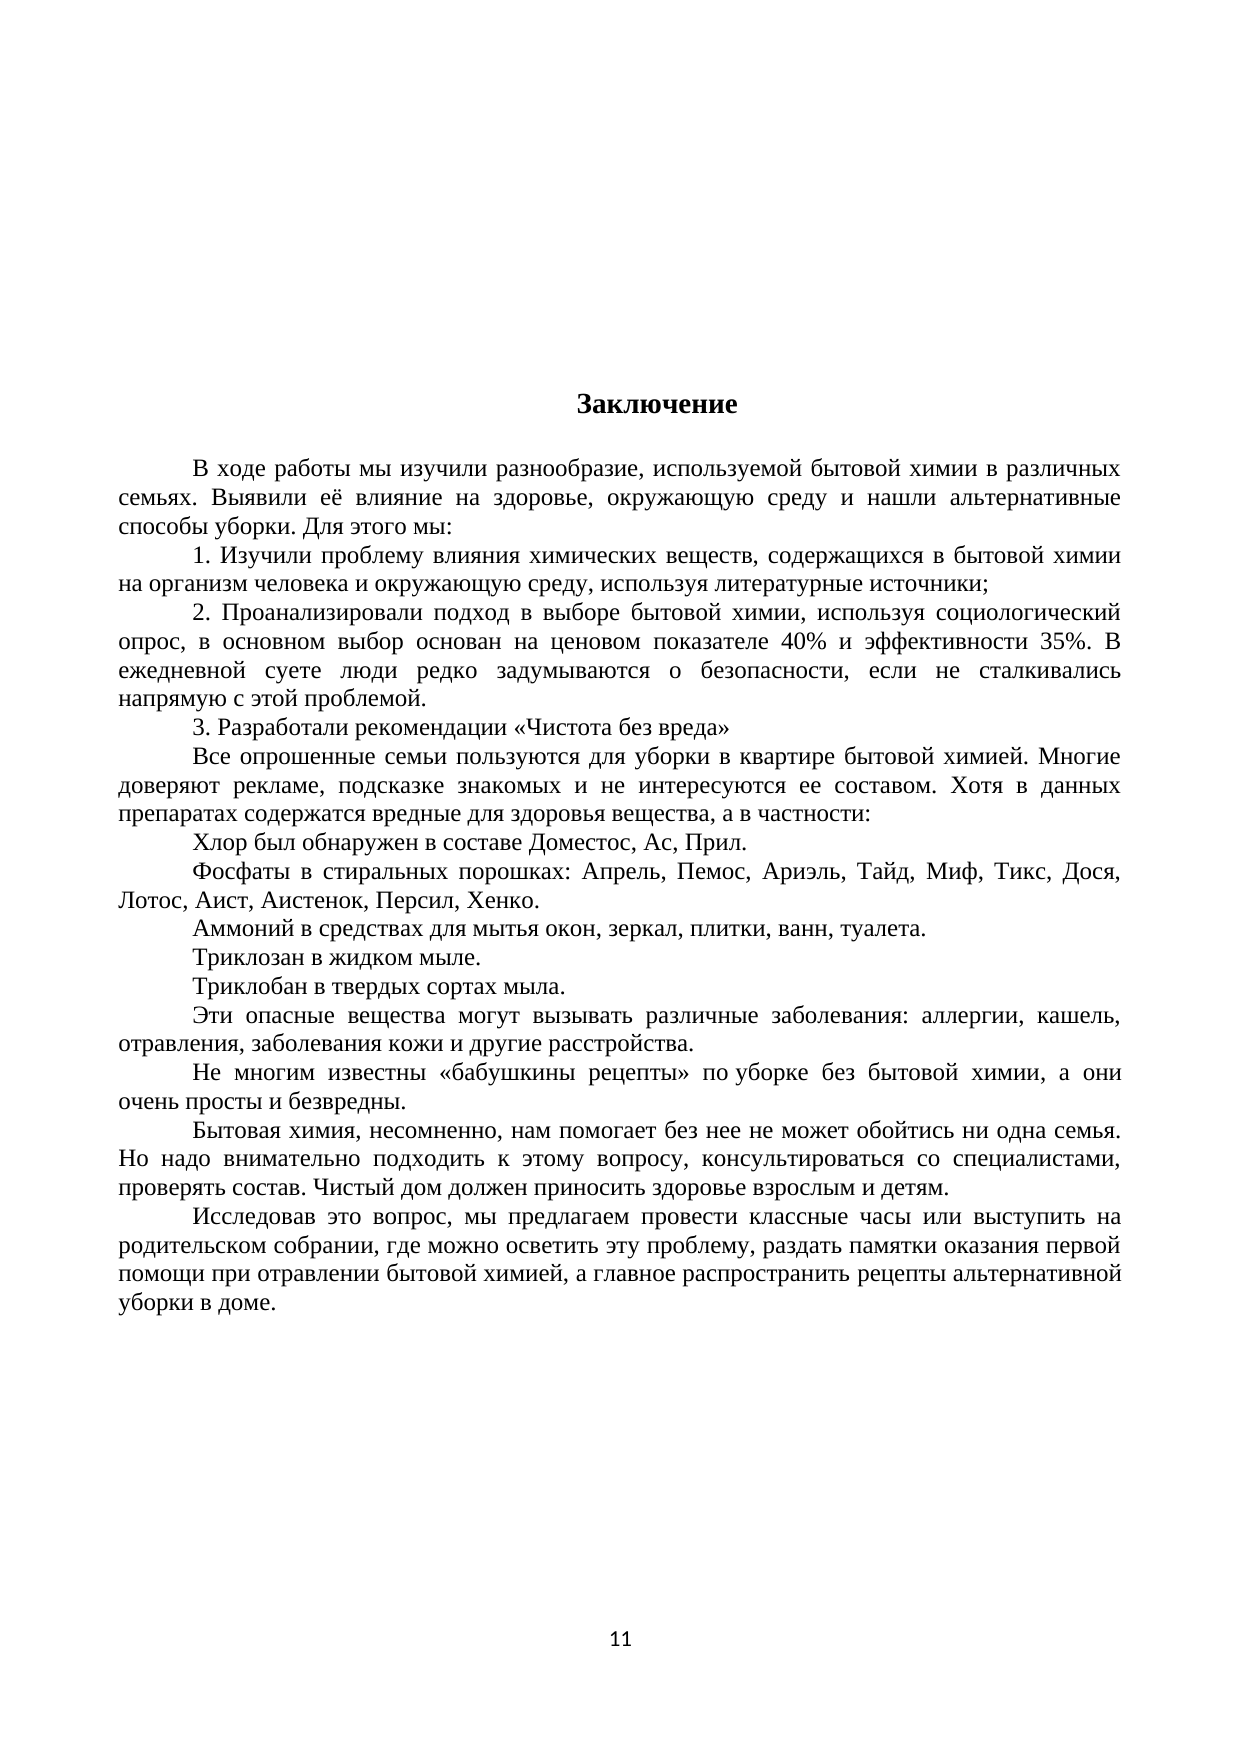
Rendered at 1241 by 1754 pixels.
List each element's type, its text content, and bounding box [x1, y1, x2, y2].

text Не многим известны «бабушкины рецепты» по уборке без бытовой химии, а они очень просты и безвредны. [118, 1057, 1122, 1115]
text Эти опасные вещества могут вызывать различные заболевания: аллергии, кашель, отравления, заболевания кожи и другие расстройства. [118, 1000, 1122, 1057]
text 3. Разработали рекомендации «Чистота без вреда» [118, 712, 1122, 741]
text Триклозан в жидком мыле. [118, 942, 1122, 971]
text 1. Изучили проблему влияния химических веществ, содержащихся в бытовой химии на организм человека и окружающую среду, используя литературные источники; [118, 540, 1122, 597]
text В ходе работы мы изучили разнообразие, используемой бытовой химии в различных семьях. Выявили её влияние на здоровье, окружающую среду и нашли альтернативные способы уборки. Для этого мы: [118, 453, 1122, 540]
text Хлор был обнаружен в составе Доместос, Ас, Прил. [118, 827, 1122, 856]
text 2. Проанализировали подход в выборе бытовой химии, используя социологический опрос, в основном выбор основан на ценовом показателе 40% и эффективности 35%. В ежедневной суете люди редко задумываются о безопасности, если не сталкивались напрямую с этой проблемой. [118, 597, 1122, 712]
text Заключение [118, 386, 1122, 420]
text Исследовав это вопрос, мы предлагаем провести классные часы или выступить на родительском собрании, где можно осветить эту проблему, раздать памятки оказания первой помощи при отравлении бытовой химией, а главное распространить рецепты альтернативной уборки в доме. [118, 1201, 1122, 1316]
text Все опрошенные семьи пользуются для уборки в квартире бытовой химией. Многие доверяют рекламе, подсказке знакомых и не интересуются ее составом. Хотя в данных препаратах содержатся вредные для здоровья вещества, а в частности: [118, 741, 1122, 827]
text Фосфаты в стиральных порошках: Апрель, Пемос, Ариэль, Тайд, Миф, Тикс, Дося, Лотос, Аист, Аистенок, Персил, Хенко. [118, 856, 1122, 913]
text Триклобан в твердых сортах мыла. [118, 971, 1122, 1000]
text Аммоний в средствах для мытья окон, зеркал, плитки, ванн, туалета. [118, 913, 1122, 942]
text Бытовая химия, несомненно, нам помогает без нее не может обойтись ни одна семья. Но надо внимательно подходить к этому вопросу, консультироваться со специалистами, проверять состав. Чистый дом должен приносить здоровье взрослым и детям. [118, 1115, 1122, 1201]
